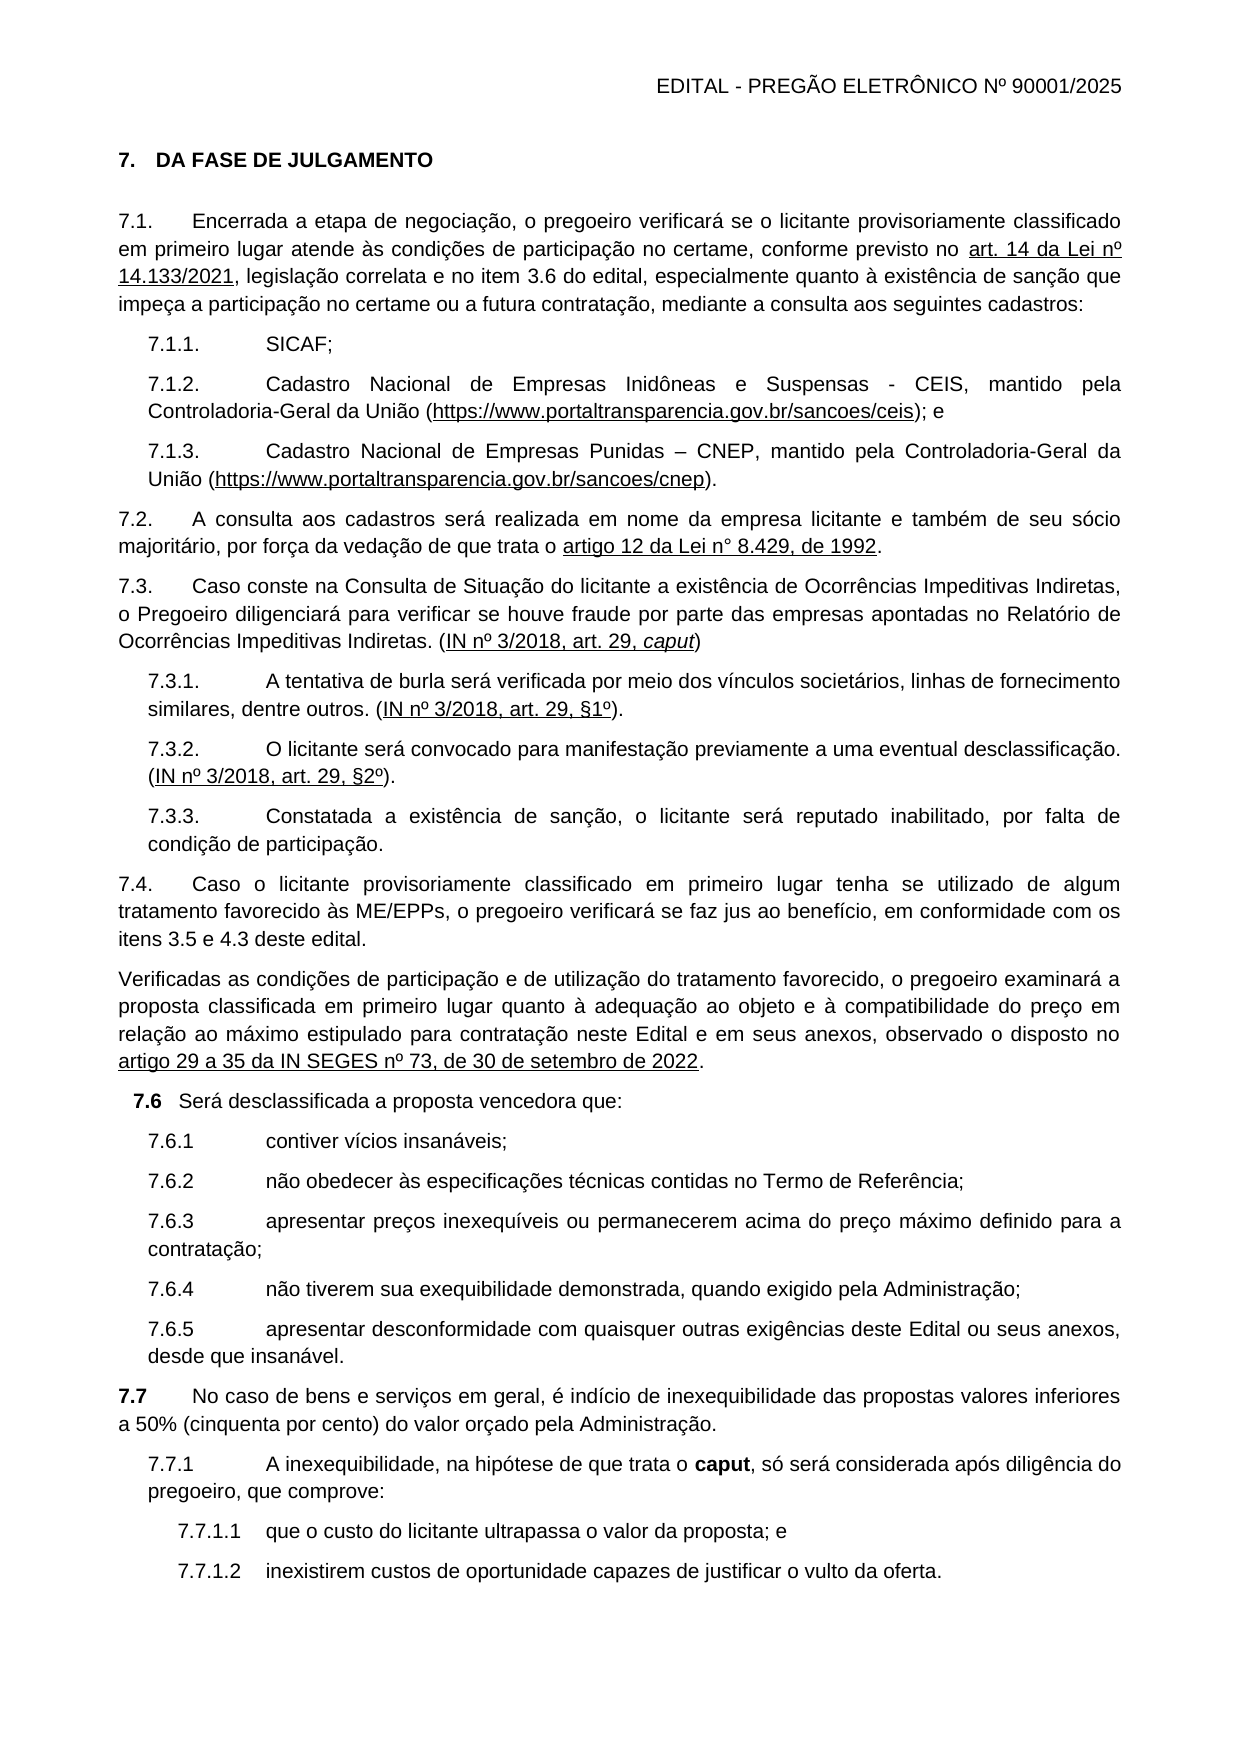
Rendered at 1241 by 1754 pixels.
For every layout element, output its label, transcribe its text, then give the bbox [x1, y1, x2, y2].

text A consulta aos cadastros será realizada em nome da empresa licitante e também de seu sócio majoritário, por força da vedação de que trata o artigo 12 da Lei n° 8.429, de 1992. [118, 506, 1122, 558]
list A inexequibilidade, na hipótese de que trata o caput, só será considerada após diligência do pregoeiro, que comprove: [148, 1451, 1122, 1503]
text DA FASE DE JULGAMENTO [118, 148, 1122, 172]
text SICAF; [148, 331, 1122, 355]
list Verificadas as condições de participação e de utilização do tratamento favorecido, o pregoeiro examinará a proposta classificada em primeiro lugar quanto à adequação ao objeto e à compatibilidade do preço em relação ao máximo estipulado para contratação neste Edital e em seus anexos, observado o disposto no artigo 29 a 35 da IN SEGES nº 73, de 30 de setembro de 2022. [118, 966, 1122, 1073]
list Será desclassificada a proposta vencedora que: [133, 1089, 1122, 1113]
list apresentar preços inexequíveis ou permanecerem acima do preço máximo definido para a contratação; [148, 1209, 1122, 1260]
list que o custo do licitante ultrapassa o valor da proposta; e [177, 1519, 1122, 1543]
text Encerrada a etapa de negociação, o pregoeiro verificará se o licitante provisoriamente classificado em primeiro lugar atende às condições de participação no certame, conforme previsto no art. 14 da Lei nº 14.133/2021, legislação correlata e no item 3.6 do edital, especialmente quanto à existência de sanção que impeça a participação no certame ou a futura contratação, mediante a consulta aos seguintes cadastros: [118, 209, 1122, 315]
text Caso conste na Consulta de Situação do licitante a existência de Ocorrências Impeditivas Indiretas, o Pregoeiro diligenciará para verificar se houve fraude por parte das empresas apontadas no Relatório de Ocorrências Impeditivas Indiretas. (IN nº 3/2018, art. 29, caput) [118, 574, 1122, 653]
text Cadastro Nacional de Empresas Punidas – CNEP, mantido pela Controladoria-Geral da União (https://www.portaltransparencia.gov.br/sancoes/cnep). [148, 439, 1122, 490]
text Caso o licitante provisoriamente classificado em primeiro lugar tenha se utilizado de algum tratamento favorecido às ME/EPPs, o pregoeiro verificará se faz jus ao benefício, em conformidade com os itens 3.5 e 4.3 deste edital. [118, 871, 1122, 950]
list inexistirem custos de oportunidade capazes de justificar o vulto da oferta. [177, 1559, 1122, 1583]
list contiver vícios insanáveis; [148, 1129, 1122, 1153]
list não obedecer às especificações técnicas contidas no Termo de Referência; [148, 1169, 1122, 1193]
text Cadastro Nacional de Empresas Inidôneas e Suspensas - CEIS, mantido pela Controladoria-Geral da União (https://www.portaltransparencia.gov.br/sancoes/ceis); e [148, 371, 1122, 423]
list No caso de bens e serviços em geral, é indício de inexequibilidade das propostas valores inferiores a 50% (cinquenta por cento) do valor orçado pela Administração. [118, 1384, 1122, 1435]
list não tiverem sua exequibilidade demonstrada, quando exigido pela Administração; [148, 1276, 1122, 1300]
text O licitante será convocado para manifestação previamente a uma eventual desclassificação. (IN nº 3/2018, art. 29, §2º). [148, 736, 1122, 788]
list apresentar desconformidade com quaisquer outras exigências deste Edital ou seus anexos, desde que insanável. [148, 1316, 1122, 1368]
text Constatada a existência de sanção, o licitante será reputado inabilitado, por falta de condição de participação. [148, 804, 1122, 855]
text A tentativa de burla será verificada por meio dos vínculos societários, linhas de fornecimento similares, dentre outros. (IN nº 3/2018, art. 29, §1º). [148, 669, 1122, 720]
